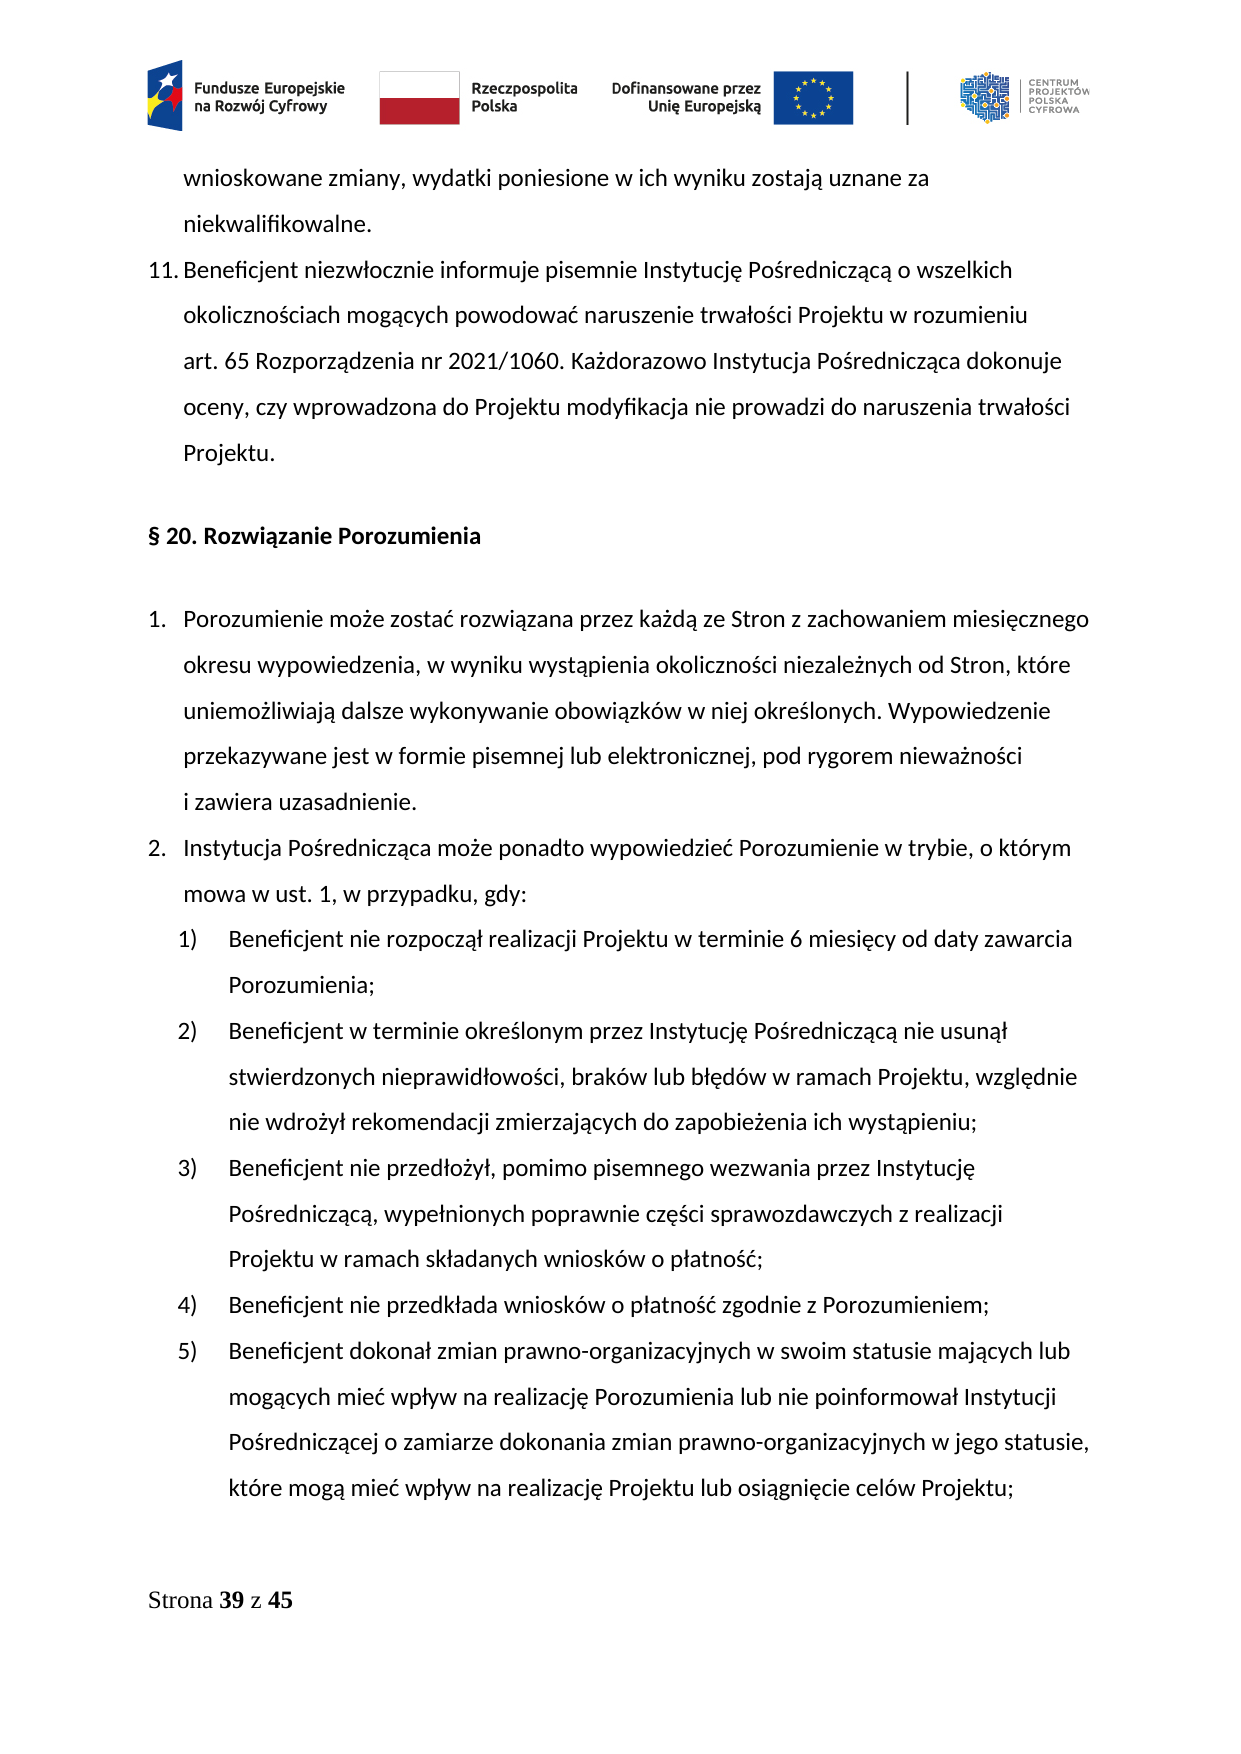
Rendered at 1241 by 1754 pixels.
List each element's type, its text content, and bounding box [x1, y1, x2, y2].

list Beneficjent nie przedłożył, pomimo pisemnego wezwania przez Instytucję Pośredniczącą, wypełnionych poprawnie części sprawozdawczych z realizacji Projektu w ramach składanych wniosków o płatność; [177, 1152, 1093, 1274]
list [148, 162, 1093, 239]
list Instytucja Pośrednicząca może ponadto wypowiedzieć Porozumienie w trybie, o którym mowa w ust. 1, w przypadku, gdy: [148, 832, 1093, 908]
list Beneficjent niezwłocznie informuje pisemnie Instytucję Pośredniczącą o wszelkich okolicznościach mogących powodować naruszenie trwałości Projektu w rozumieniu art. 65 Rozporządzenia nr 2021/1060. Każdorazowo Instytucja Pośrednicząca dokonuje oceny, czy wprowadzona do Projektu modyfikacja nie prowadzi do naruszenia trwałości Projektu. [148, 254, 1093, 467]
subtitle § 20. Rozwiązanie Porozumienia [148, 520, 1093, 551]
picture [147, 60, 1090, 131]
list Beneficjent w terminie określonym przez Instytucję Pośredniczącą nie usunął stwierdzonych nieprawidłowości, braków lub błędów w ramach Projektu, względnie nie wdrożył rekomendacji zmierzających do zapobieżenia ich wystąpieniu; [177, 1015, 1093, 1137]
list Porozumienie może zostać rozwiązana przez każdą ze Stron z zachowaniem miesięcznego okresu wypowiedzenia, w wyniku wystąpienia okoliczności niezależnych od Stron, które uniemożliwiają dalsze wykonywanie obowiązków w niej określonych. Wypowiedzenie przekazywane jest w formie pisemnej lub elektronicznej, pod rygorem nieważności i zawiera uzasadnienie. [148, 603, 1093, 817]
list Beneficjent nie rozpoczął realizacji Projektu w terminie 6 miesięcy od daty zawarcia Porozumienia; [177, 923, 1093, 1000]
list Beneficjent dokonał zmian prawno-organizacyjnych w swoim statusie mających lub mogących mieć wpływ na realizację Porozumienia lub nie poinformował Instytucji Pośredniczącej o zamiarze dokonania zmian prawno-organizacyjnych w jego statusie, które mogą mieć wpływ na realizację Projektu lub osiągnięcie celów Projektu; [177, 1335, 1093, 1503]
list Beneficjent nie przedkłada wniosków o płatność zgodnie z Porozumieniem; [177, 1289, 1093, 1320]
